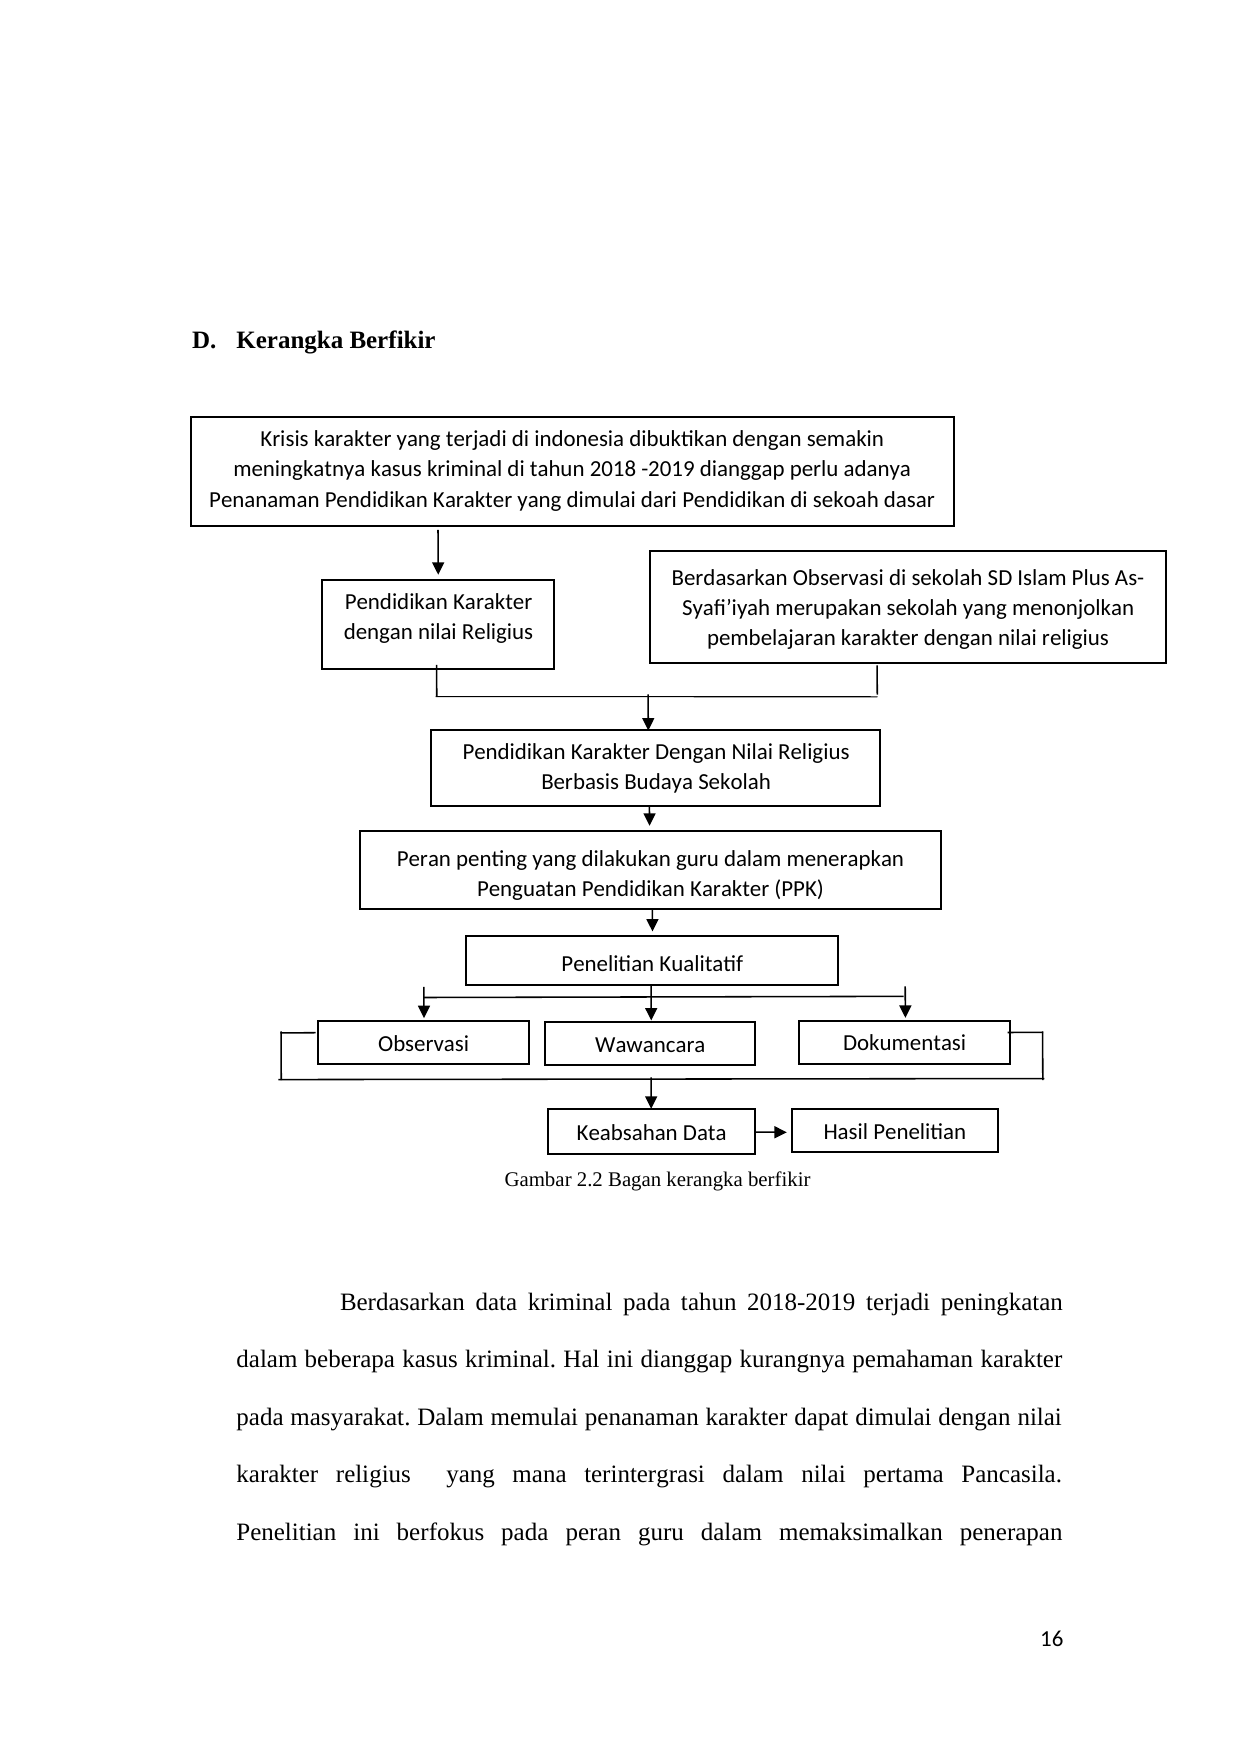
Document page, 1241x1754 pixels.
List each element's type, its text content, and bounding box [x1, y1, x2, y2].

list Kerangka Berfikir [192, 326, 1063, 354]
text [236, 1287, 1063, 1546]
